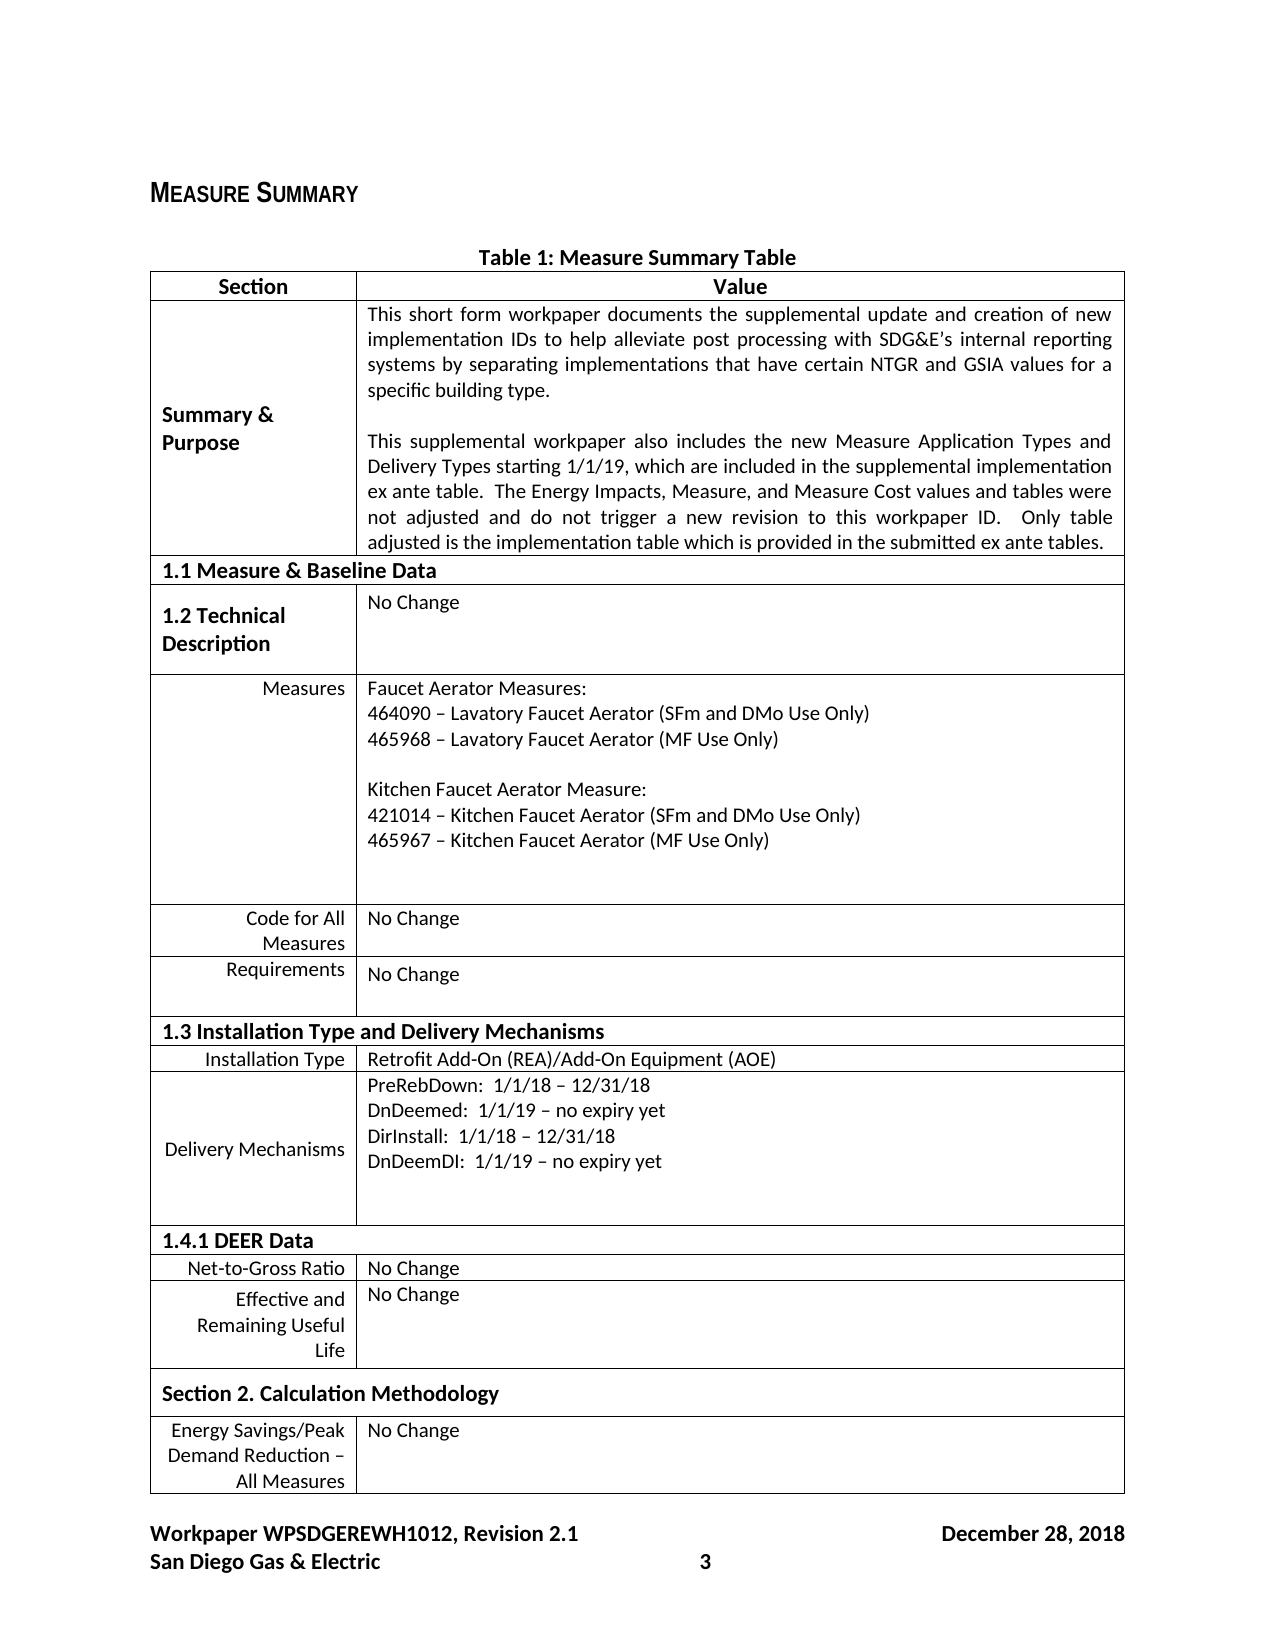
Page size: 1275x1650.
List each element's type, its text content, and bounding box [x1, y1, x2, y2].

subtitle Measure Summary [150, 175, 1125, 208]
table_cell Delivery Mechanisms [151, 1072, 356, 1225]
table_header Section [151, 272, 356, 300]
table_cell Installation Type [151, 1046, 356, 1071]
table_cell Summary & Purpose [151, 301, 356, 555]
table_cell 1.3 Installation Type and Delivery Mechanisms [151, 1017, 1124, 1045]
table_cell Net-to-Gross Ratio [151, 1255, 356, 1280]
table_cell PreRebDown: 1/1/18 – 12/31/18 DnDeemed: 1/1/19 – no expiry yet DirInstall: 1/1/18 – 12/31/18 DnDeemDI: 1/1/19 – no expiry yet [357, 1072, 1124, 1225]
table_cell No Change [357, 1255, 1124, 1280]
text Table 1: Measure Summary Table [150, 243, 1125, 271]
table_cell Effective and Remaining Useful Life [151, 1281, 356, 1368]
table_cell 1.4.1 DEER Data [151, 1226, 1124, 1254]
table_cell Retrofit Add-On (REA)/Add-On Equipment (AOE) [357, 1046, 1124, 1071]
table_cell No Change [357, 585, 1124, 674]
table_cell 1.1 Measure & Baseline Data [151, 556, 1124, 584]
table_cell No Change [357, 957, 1124, 1016]
table_cell No Change [357, 1281, 1124, 1368]
table_cell This short form workpaper documents the supplemental update and creation of new implementation IDs to help alleviate post processing with SDG&E’s internal reporting systems by separating implementations that have certain NTGR and GSIA values for a specific building type. This supplemental workpaper also includes the new Measure Application Types and Delivery Types starting 1/1/19, which are included in the supplemental implementation ex ante table. The Energy Impacts, Measure, and Measure Cost values and tables were not adjusted and do not trigger a new revision to this workpaper ID. Only table adjusted is the implementation table which is provided in the submitted ex ante tables. [357, 301, 1124, 555]
table_cell Code for All Measures [151, 905, 356, 956]
table_cell Energy Savings/Peak Demand Reduction – All Measures [151, 1417, 356, 1493]
table_cell Measures [151, 675, 356, 904]
table_cell Requirements [151, 957, 356, 1016]
table_cell No Change [357, 905, 1124, 956]
table_cell Section 2. Calculation Methodology [151, 1369, 1124, 1416]
table_cell No Change [357, 1417, 1124, 1493]
table_cell 1.2 Technical Description [151, 585, 356, 674]
table_header Value [357, 272, 1124, 300]
table_cell Faucet Aerator Measures: 464090 – Lavatory Faucet Aerator (SFm and DMo Use Only) 465968 – Lavatory Faucet Aerator (MF Use Only) Kitchen Faucet Aerator Measure: 421014 – Kitchen Faucet Aerator (SFm and DMo Use Only) 465967 – Kitchen Faucet Aerator (MF Use Only) [357, 675, 1124, 904]
